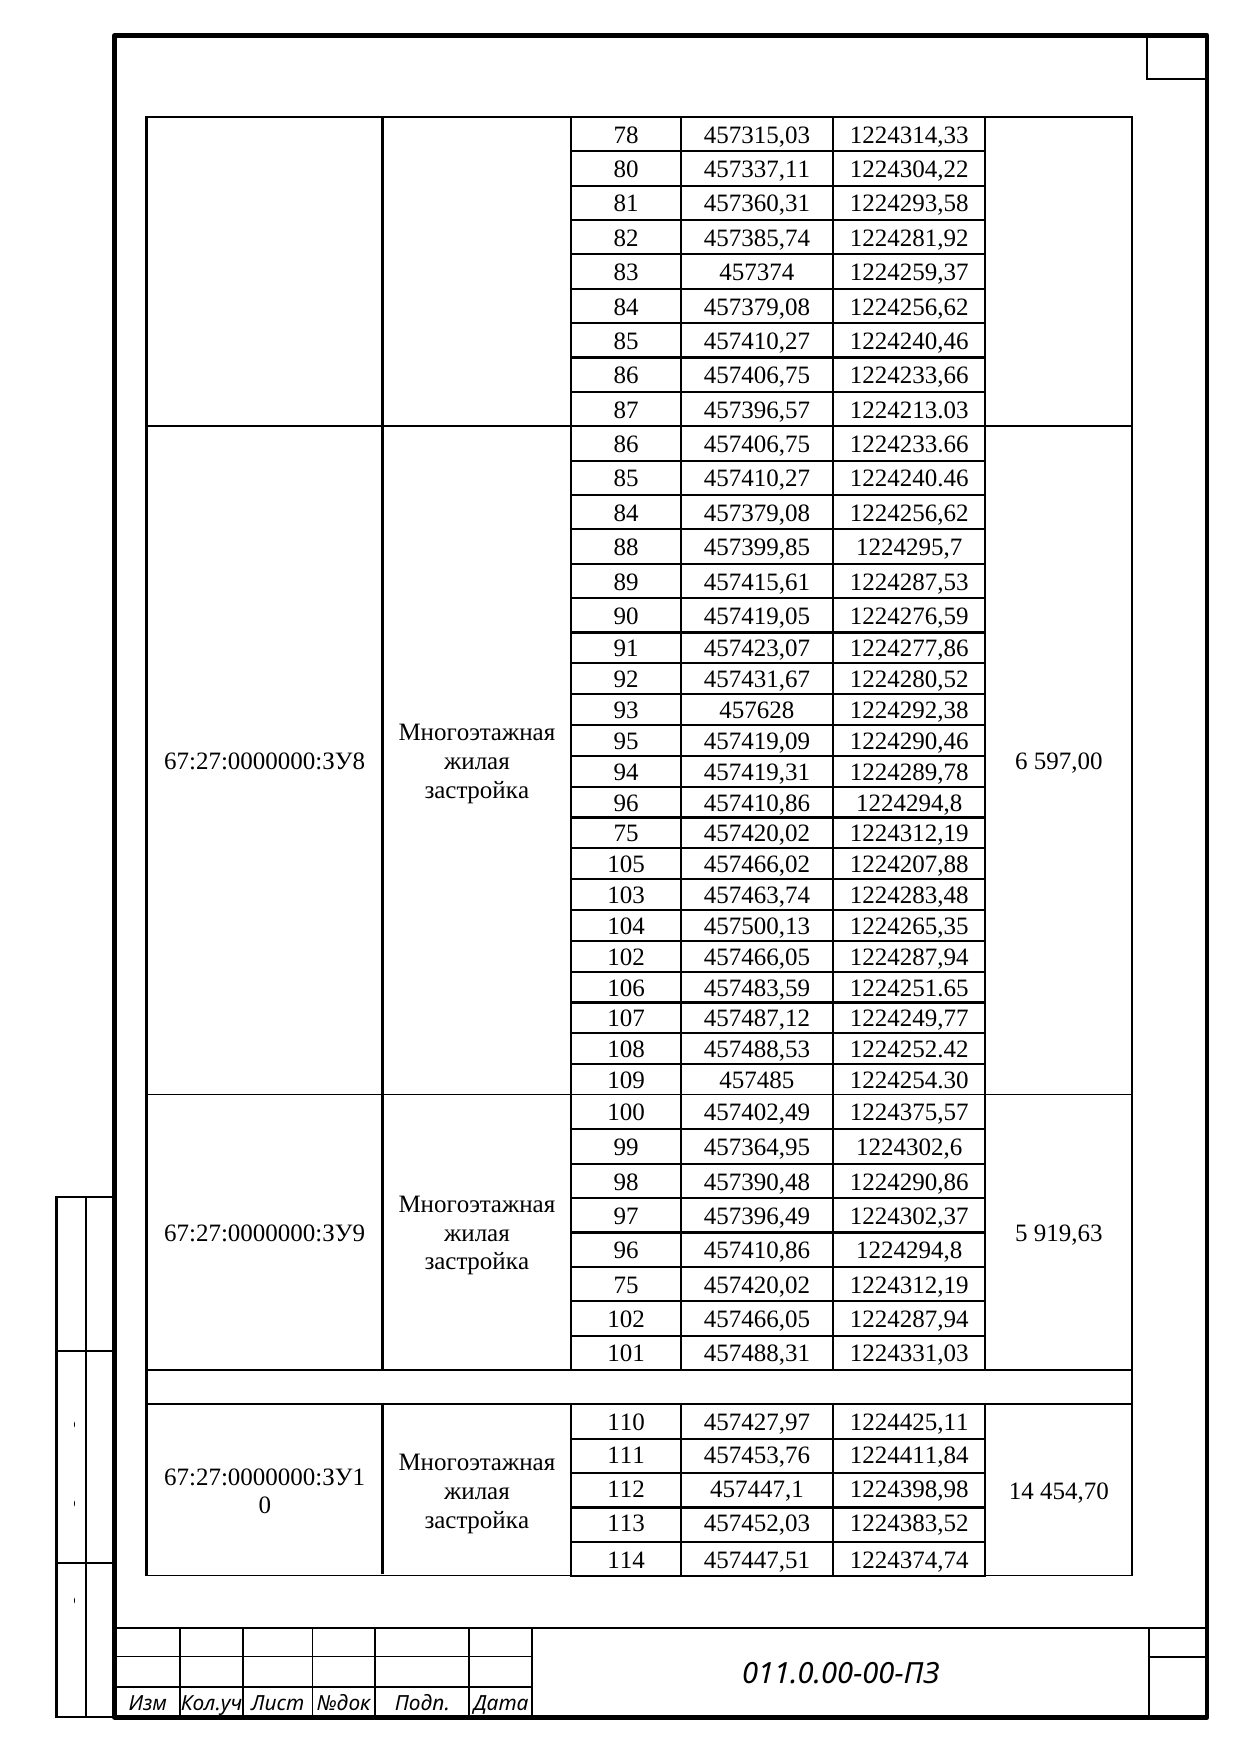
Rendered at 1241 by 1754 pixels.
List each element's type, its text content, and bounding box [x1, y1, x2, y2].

table_cell 90 [572, 599, 680, 631]
table_cell 92 [572, 664, 680, 693]
table_cell 96 [572, 1234, 680, 1266]
table_cell 86 [572, 427, 680, 459]
table_cell 93 [572, 695, 680, 724]
table_cell 88 [572, 530, 680, 563]
table_cell 14 454,70 [986, 1405, 1131, 1575]
table_cell 84 [572, 290, 680, 322]
table_cell 84 [572, 496, 680, 528]
table_cell 457337,11 [682, 152, 832, 184]
table_cell 457487,12 [682, 1004, 832, 1032]
table_cell 1224256,62 [834, 290, 984, 322]
table_cell 1224398,98 [834, 1474, 984, 1506]
table_cell 111 [572, 1440, 680, 1472]
table_cell 457485 [682, 1065, 832, 1094]
table_cell 112 [572, 1474, 680, 1506]
table_cell 1224374,74 [834, 1543, 984, 1575]
table_cell 457374 [682, 255, 832, 288]
table_cell 75 [572, 1268, 680, 1300]
table_cell 1224290,46 [834, 726, 984, 755]
table_cell 457410,27 [682, 324, 832, 356]
table_cell 87 [572, 393, 680, 425]
table_cell 105 [572, 849, 680, 878]
table_cell 1224287,53 [834, 565, 984, 597]
table_cell 457500,13 [682, 911, 832, 940]
table_cell 89 [572, 565, 680, 597]
table_cell 1224207,88 [834, 849, 984, 878]
table_cell 96 [572, 788, 680, 816]
table_cell 1224240,46 [834, 324, 984, 356]
table_cell 104 [572, 911, 680, 940]
table_cell 107 [572, 1004, 680, 1032]
table_cell 1224375,57 [834, 1095, 984, 1128]
table_cell 457453,76 [682, 1440, 832, 1472]
table_cell 457452,03 [682, 1509, 832, 1541]
table_cell 83 [572, 255, 680, 288]
table_cell 457431,67 [682, 664, 832, 693]
table_cell 457420,02 [682, 1268, 832, 1300]
table_cell 457402,49 [682, 1095, 832, 1128]
table_cell 457423,07 [682, 634, 832, 662]
table_cell 457466,05 [682, 1302, 832, 1334]
table_cell 1224383,52 [834, 1509, 984, 1541]
table_cell 1224280,52 [834, 664, 984, 693]
table_cell 457420,02 [682, 819, 832, 847]
table_cell 67:27:0000000:ЗУ10 [148, 1405, 382, 1575]
table_cell 1224233,66 [834, 359, 984, 391]
table_cell 110 [572, 1405, 680, 1438]
table_cell 457385,74 [682, 221, 832, 253]
table_cell 457488,31 [682, 1337, 832, 1369]
table_cell 457466,05 [682, 942, 832, 971]
table_cell [148, 1371, 1131, 1403]
table_cell 85 [572, 462, 680, 494]
table_cell 78 [572, 118, 680, 150]
table_cell 106 [572, 973, 680, 1001]
table_cell 67:27:0000000:ЗУ8 [148, 427, 381, 1094]
table_cell 1224251.65 [834, 973, 984, 1001]
table_cell Многоэтажная жилая застройка [383, 1405, 570, 1575]
table_cell Многоэтажная жилая застройка [384, 1095, 570, 1369]
table_cell 86 [572, 359, 680, 391]
table_cell 1224287,94 [834, 942, 984, 971]
table_cell 109 [572, 1065, 680, 1094]
table_cell 457396,57 [682, 393, 832, 425]
table_cell 457379,08 [682, 496, 832, 528]
table_cell 1224292,38 [834, 695, 984, 724]
table_cell 75 [572, 819, 680, 847]
table_cell 100 [572, 1095, 680, 1128]
table_cell 6 597,00 [986, 427, 1131, 1094]
table_cell 1224249,77 [834, 1004, 984, 1032]
table_cell 1224233.66 [834, 427, 984, 459]
table_cell 457415,61 [682, 565, 832, 597]
table_cell 457488,53 [682, 1034, 832, 1063]
table_cell 95 [572, 726, 680, 755]
table_cell 98 [572, 1165, 680, 1197]
table_cell 1224276,59 [834, 599, 984, 631]
table_cell 457315,03 [682, 118, 832, 150]
table_cell 1224293,58 [834, 187, 984, 219]
table_cell 1224252.42 [834, 1034, 984, 1063]
table_cell 1224304,22 [834, 152, 984, 184]
table_cell 1224287,94 [834, 1302, 984, 1334]
table_cell 457410,86 [682, 1234, 832, 1266]
table_cell 457406,75 [682, 359, 832, 391]
table_cell 457427,97 [682, 1405, 832, 1438]
table_cell 1224256,62 [834, 496, 984, 528]
table_cell 1224240.46 [834, 462, 984, 494]
table_cell 1224314,33 [834, 118, 984, 150]
table_cell 457410,86 [682, 788, 832, 816]
table_cell 1224254.30 [834, 1065, 984, 1094]
table_cell 1224312,19 [834, 819, 984, 847]
table_cell 101 [572, 1337, 680, 1369]
table_cell 108 [572, 1034, 680, 1063]
table_cell 1224281,92 [834, 221, 984, 253]
table_cell 1224265,35 [834, 911, 984, 940]
table_cell 91 [572, 634, 680, 662]
table_cell 113 [572, 1509, 680, 1541]
table_cell 1224302,6 [834, 1130, 984, 1163]
table_cell 457419,31 [682, 757, 832, 786]
table_cell Многоэтажная жилая застройка [384, 427, 570, 1094]
table_cell 102 [572, 942, 680, 971]
table_cell 1224290,86 [834, 1165, 984, 1197]
table_cell 85 [572, 324, 680, 356]
table_cell 102 [572, 1302, 680, 1334]
table_cell 5 919,63 [986, 1095, 1131, 1369]
table_cell 1224294,8 [834, 788, 984, 816]
table_cell 457364,95 [682, 1130, 832, 1163]
table_cell 67:27:0000000:ЗУ9 [148, 1095, 381, 1369]
table_cell 457628 [682, 695, 832, 724]
table_cell 1224259,37 [834, 255, 984, 288]
table_cell 1224289,78 [834, 757, 984, 786]
table_cell 99 [572, 1130, 680, 1163]
table_cell 457379,08 [682, 290, 832, 322]
table_cell 82 [572, 221, 680, 253]
table_cell 457399,85 [682, 530, 832, 563]
table_cell 1224295,7 [834, 530, 984, 563]
table_cell 1224277,86 [834, 634, 984, 662]
table_cell 457483,59 [682, 973, 832, 1001]
table_cell 457419,09 [682, 726, 832, 755]
table_cell 1224312,19 [834, 1268, 984, 1300]
table_cell 1224302,37 [834, 1199, 984, 1231]
table_cell 457466,02 [682, 849, 832, 878]
table_cell 1224213.03 [834, 393, 984, 425]
table_cell 1224425,11 [834, 1405, 984, 1438]
table_cell 457463,74 [682, 880, 832, 909]
table_cell 97 [572, 1199, 680, 1231]
table_cell 457447,1 [682, 1474, 832, 1506]
table_cell 114 [572, 1543, 680, 1575]
table_cell 457419,05 [682, 599, 832, 631]
table_cell 103 [572, 880, 680, 909]
table_cell 457410,27 [682, 462, 832, 494]
table_cell 80 [572, 152, 680, 184]
table_cell 457360,31 [682, 187, 832, 219]
table_cell 457396,49 [682, 1199, 832, 1231]
table_cell 1224411,84 [834, 1440, 984, 1472]
table_cell 457447,51 [682, 1543, 832, 1575]
table_cell 1224283,48 [834, 880, 984, 909]
table_cell 1224331,03 [834, 1337, 984, 1369]
table_cell 457406,75 [682, 427, 832, 459]
table_cell 457390,48 [682, 1165, 832, 1197]
table_cell 81 [572, 187, 680, 219]
table_cell 1224294,8 [834, 1234, 984, 1266]
table_cell 94 [572, 757, 680, 786]
